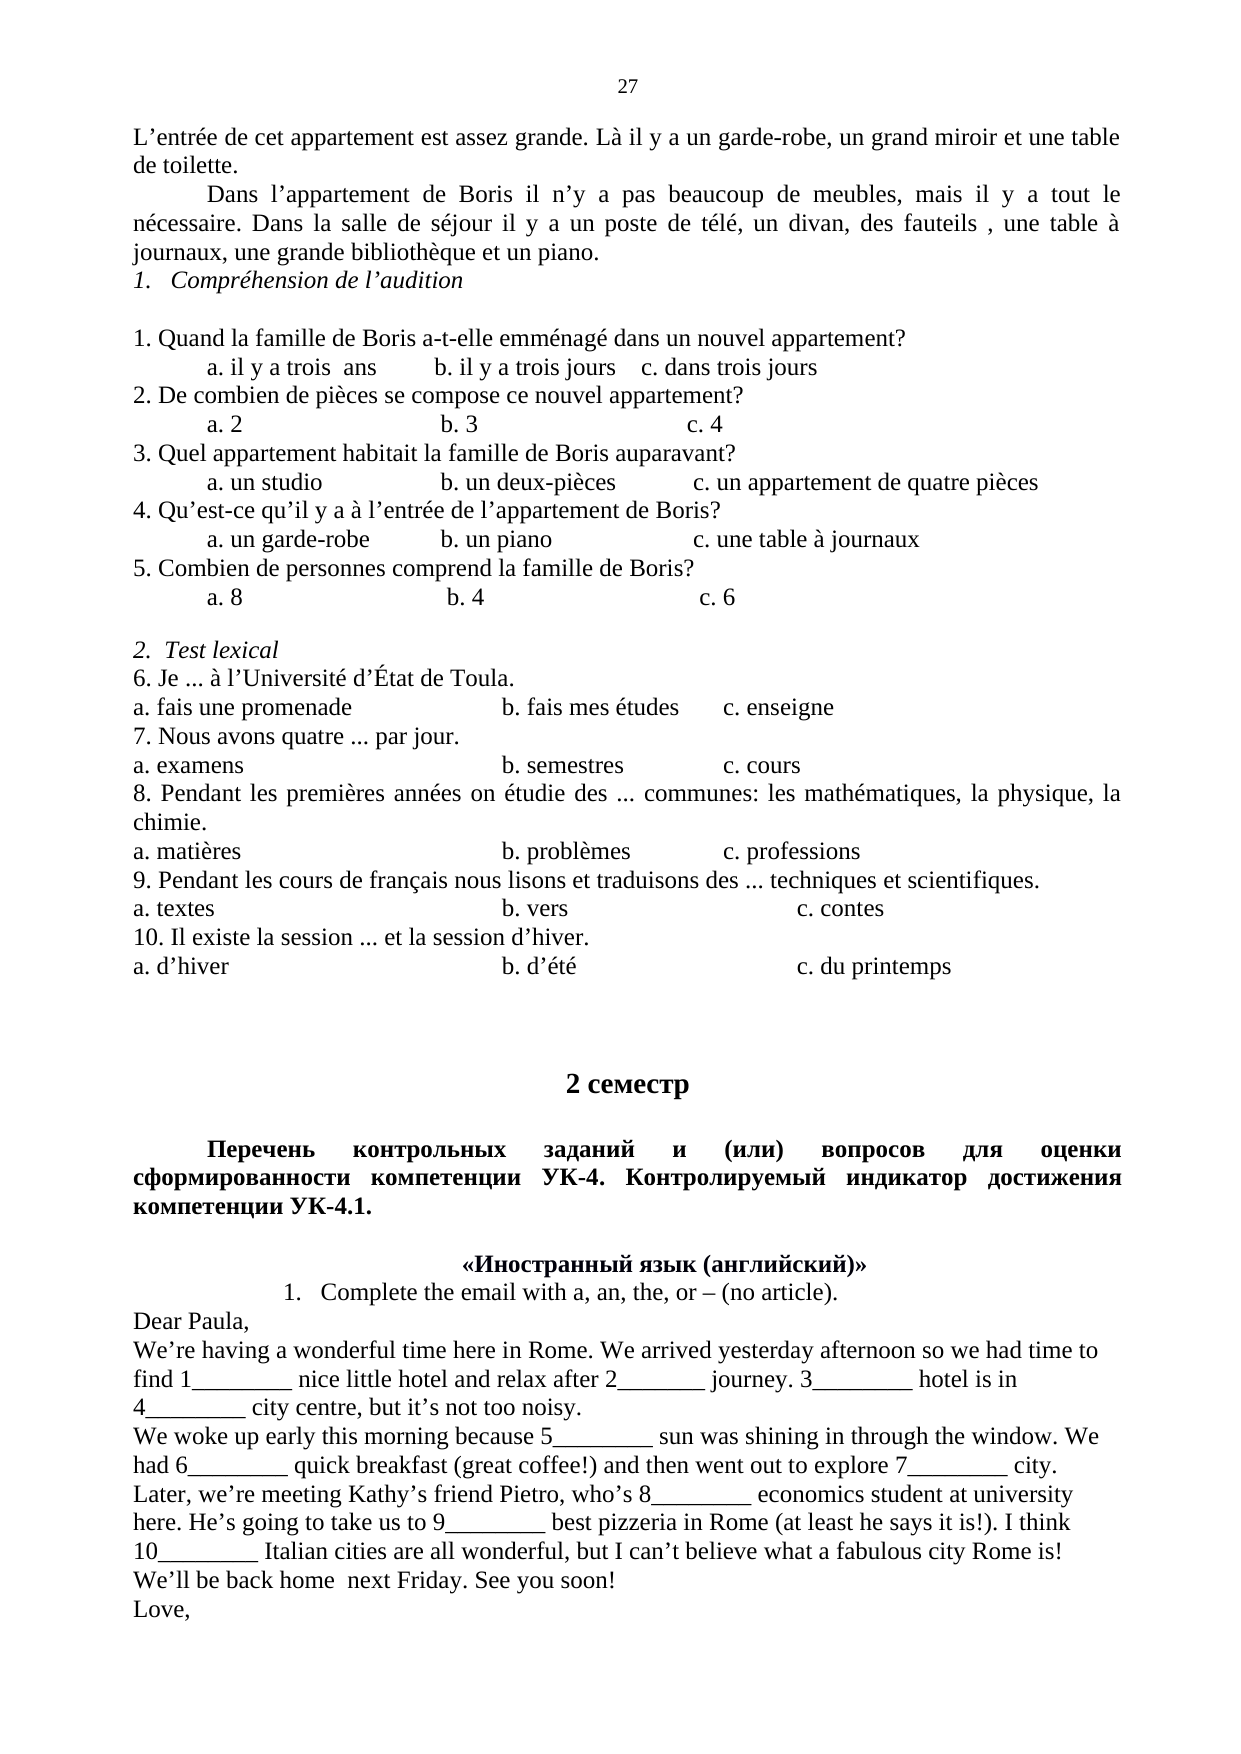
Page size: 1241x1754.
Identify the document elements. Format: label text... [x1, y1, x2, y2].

text 6. Je ... à l’Université d’État de Toula. [133, 663, 1122, 692]
text «Иностранный язык (английский)» [133, 1249, 1122, 1277]
text 2. De combien de pièces se compose ce nouvel appartement? [133, 381, 1122, 409]
text Dans l’appartement de Boris il n’y a pas beaucoup de meubles, mais il y a tout le nécessaire. Dans la salle de séjour il y a un poste de télé, un divan, des fauteils , une table à journaux, une grande bibliothèque et un piano. [133, 179, 1122, 266]
text Later, we’re meeting Kathy’s friend Pietro, who’s 8________ economics student at university here. He’s going to take us to 9________ best pizzeria in Rome (at least he says it is!). I think 10________ Italian cities are all wonderful, but I can’t believe what a fabulous city Rome is! [133, 1479, 1122, 1565]
text 5. Combien de personnes comprend la famille de Boris? [133, 553, 1122, 582]
text a. textes b. vers c. contes [133, 893, 1122, 922]
list Complete the email with a, an, the, or – (no article). [283, 1277, 1122, 1306]
text a. fais une promenade b. fais mes études c. enseigne [133, 692, 1122, 721]
text L’entrée de cet appartement est assez grande. Là il y a un garde-robe, un grand miroir et une table de toilette. [133, 122, 1122, 179]
text a. 8 b. 4 c. 6 [133, 582, 1122, 611]
text 2 семестр [133, 1067, 1122, 1100]
text 4. Qu’est-ce qu’il y a à l’entrée de l’appartement de Boris? [133, 496, 1122, 524]
text 9. Pendant les cours de français nous lisons et traduisons des ... techniques et scientifiques. [133, 865, 1122, 893]
text a. d’hiver b. d’été c. du printemps [133, 951, 1122, 980]
text We woke up early this morning because 5________ sun was shining in through the window. We had 6________ quick breakfast (great coffee!) and then went out to explore 7________ city. [133, 1421, 1122, 1479]
text 7. Nous avons quatre ... par jour. [133, 721, 1122, 750]
text 1. Quand la famille de Boris a-t-elle emménagé dans un nouvel appartement? [133, 323, 1122, 352]
text a. examens b. semestres c. cours [133, 750, 1122, 778]
text 8. Pendant les premières années on étudie des ... communes: les mathématiques, la physique, la chimie. [133, 778, 1122, 836]
text a. un garde-robe b. un piano c. une table à journaux [133, 524, 1122, 553]
text Dear Paula, [133, 1306, 1122, 1335]
text Love, [133, 1594, 1122, 1622]
text 2. Test lexical [133, 635, 1122, 663]
text 10. Il existe la session ... et la session d’hiver. [133, 922, 1122, 951]
text a. matières b. problèmes c. professions [133, 836, 1122, 865]
text We’re having a wonderful time here in Rome. We arrived yesterday afternoon so we had time to find 1________ nice little hotel and relax after 2_______ journey. 3________ hotel is in 4________ city centre, but it’s not too noisy. [133, 1335, 1122, 1421]
text a. 2 b. 3 c. 4 [133, 409, 1122, 438]
text a. il y a trois ans b. il y a trois jours c. dans trois jours [133, 352, 1122, 381]
text 3. Quel appartement habitait la famille de Boris auparavant? [133, 438, 1122, 467]
list Compréhension de l’audition [133, 266, 1122, 294]
text a. un studio b. un deux-pièces c. un appartement de quatre pièces [133, 467, 1122, 496]
text We’ll be back home next Friday. See you soon! [133, 1565, 1122, 1594]
text Перечень контрольных заданий и (или) вопросов для оценки сформированности компетенции УК-4. Контролируемый индикатор достижения компетенции УК-4.1. [133, 1134, 1122, 1220]
